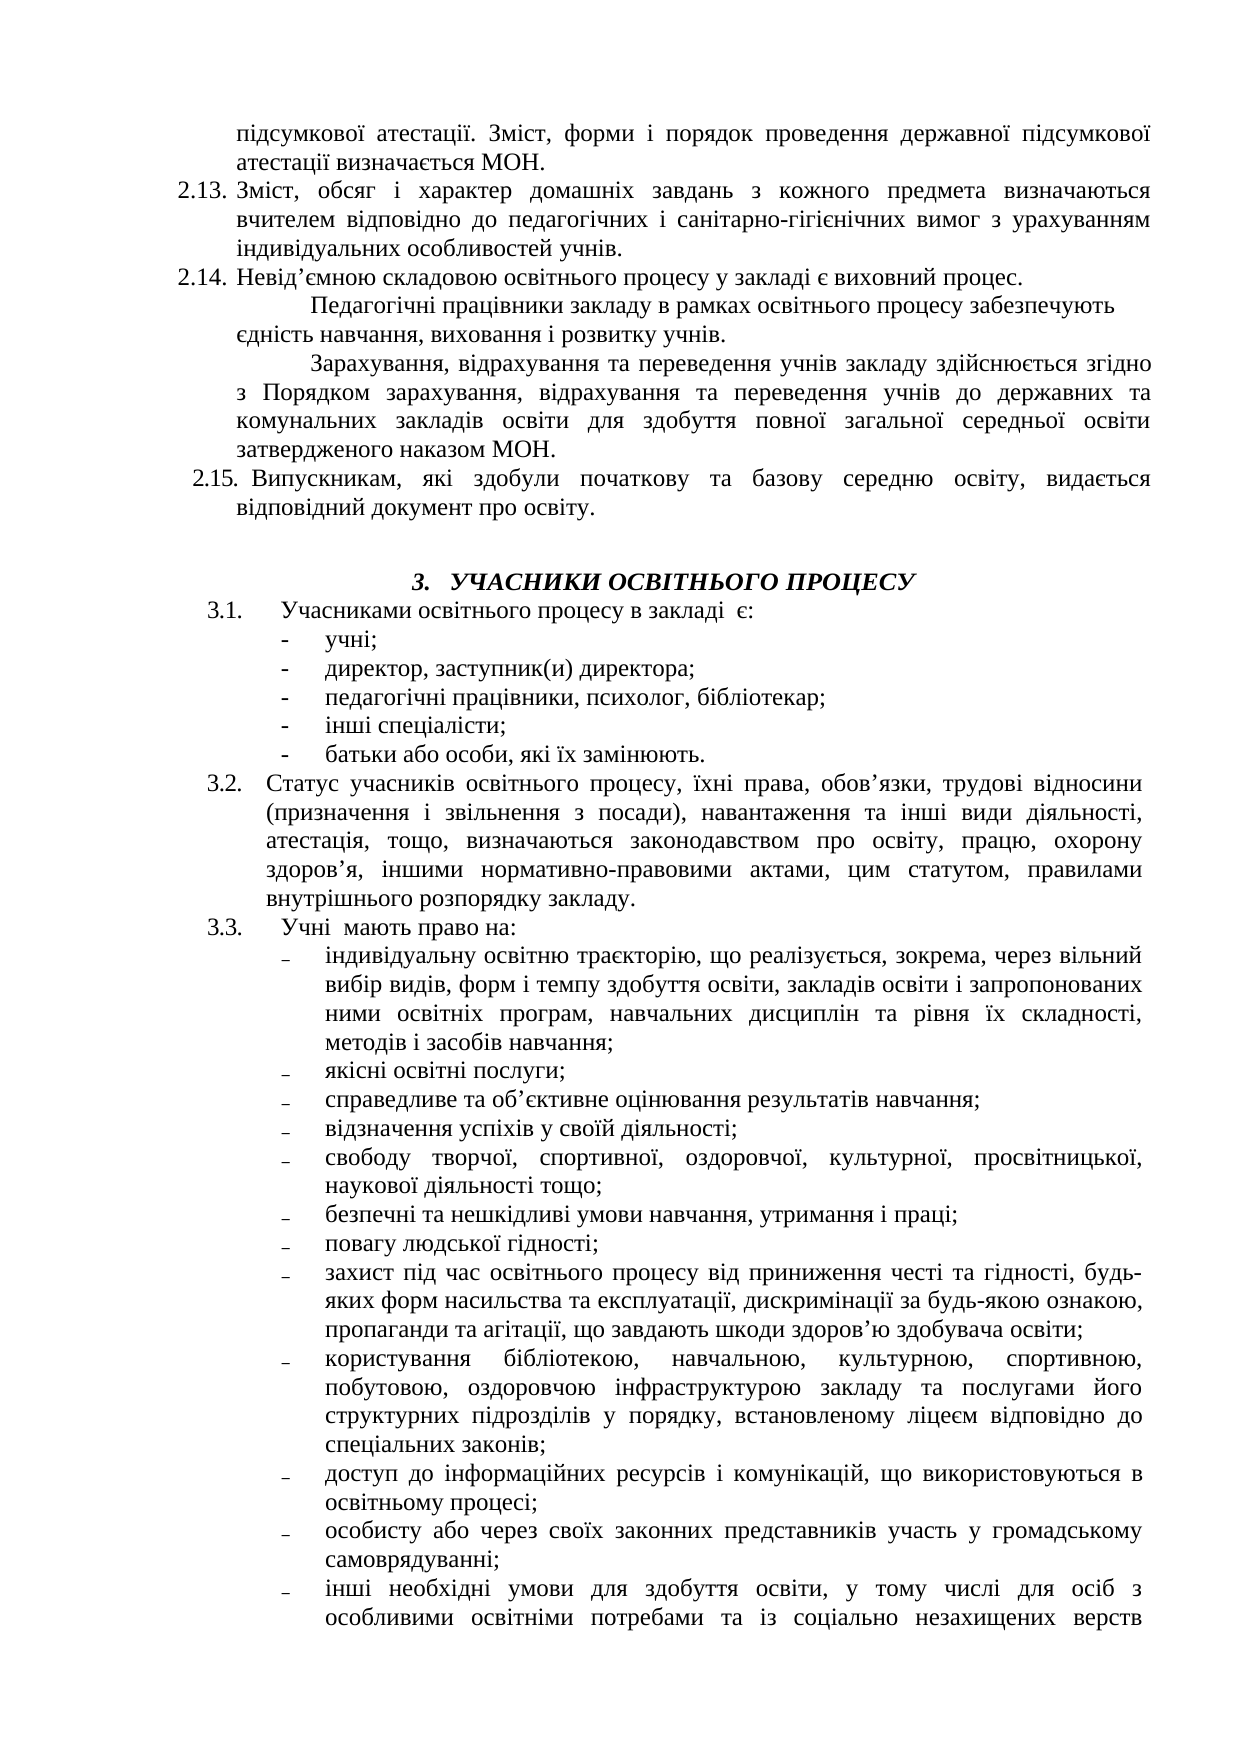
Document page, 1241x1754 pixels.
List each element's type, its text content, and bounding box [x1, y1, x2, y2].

list справедливе та об’єктивне оцінювання результатів навчання; [281, 1084, 1143, 1113]
list Статус учасників освітнього процесу, їхні права, обов’язки, трудові відносини (призначення і звільнення з посади), навантаження та інші види діяльності, атестація, тощо, визначаються законодавством про освіту, працю, охорону здоров’я, іншими нормативно-правовими актами, цим статутом, правилами внутрішнього розпорядку закладу. [207, 768, 1143, 912]
list Учасниками освітнього процесу в закладі є: [207, 596, 1143, 624]
list захист під час освітнього процесу від приниження честі та гідності, будь-яких форм насильства та експлуатації, дискримінації за будь-якою ознакою, пропаганди та агітації, що завдають шкоди здоров’ю здобувача освіти; [281, 1257, 1143, 1343]
list інші спеціалісти; [281, 711, 1143, 739]
list УЧАСНИКИ ОСВІТНЬОГО ПРОЦЕСУ [177, 567, 1152, 596]
list доступ до інформаційних ресурсів і комунікацій, що використовуються в освітньому процесі; [281, 1458, 1143, 1516]
list якісні освітні послуги; [281, 1056, 1143, 1084]
list свободу творчої, спортивної, оздоровчої, культурної, просвітницької, наукової діяльності тощо; [281, 1142, 1143, 1199]
text Педагогічні працівники закладу в рамках освітнього процесу забезпечують єдність навчання, виховання і розвитку учнів. [236, 291, 1152, 348]
list індивідуальну освітню траєкторію, що реалізується, зокрема, через вільний вибір видів, форм і темпу здобуття освіти, закладів освіти і запропонованих ними освітніх програм, навчальних дисциплін та рівня їх складності, методів і засобів навчання; [281, 941, 1143, 1056]
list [281, 1573, 1143, 1631]
list відзначення успіхів у своїй діяльності; [281, 1113, 1143, 1142]
list учні; [281, 624, 1143, 653]
list безпечні та нешкідливі умови навчання, утримання і праці; [281, 1199, 1143, 1228]
list користування бібліотекою, навчальною, культурною, спортивною, побутовою, оздоровчою інфраструктурою закладу та послугами його структурних підрозділів у порядку, встановленому ліцеєм відповідно до спеціальних законів; [281, 1343, 1143, 1458]
list батьки або особи, які їх замінюють. [281, 739, 1143, 768]
list особисту або через своїх законних представників участь у громадському самоврядуванні; [281, 1516, 1143, 1573]
text Зарахування, відрахування та переведення учнів закладу здійснюється згідно з Порядком зарахування, відрахування та переведення учнів до державних та комунальних закладів освіти для здобуття повної загальної середньої освіти затвердженого наказом МОН. [236, 348, 1152, 463]
list повагу людської гідності; [281, 1228, 1143, 1257]
list педагогічні працівники, психолог, бібліотекар; [281, 682, 1143, 711]
list Учні мають право на: [207, 912, 1143, 941]
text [236, 118, 1152, 176]
list директор, заступник(и) директора; [281, 653, 1143, 682]
list Зміст, обсяг і характер домашніх завдань з кожного предмета визначаються вчителем відповідно до педагогічних і санітарно-гігієнічних вимог з урахуванням індивідуальних особливостей учнів. [177, 176, 1152, 262]
list Невід’ємною складовою освітнього процесу у закладі є виховний процес. [177, 262, 1152, 291]
list Випускникам, які здобули початкову та базову середню освіту, видається відповідний документ про освіту. [192, 463, 1152, 521]
